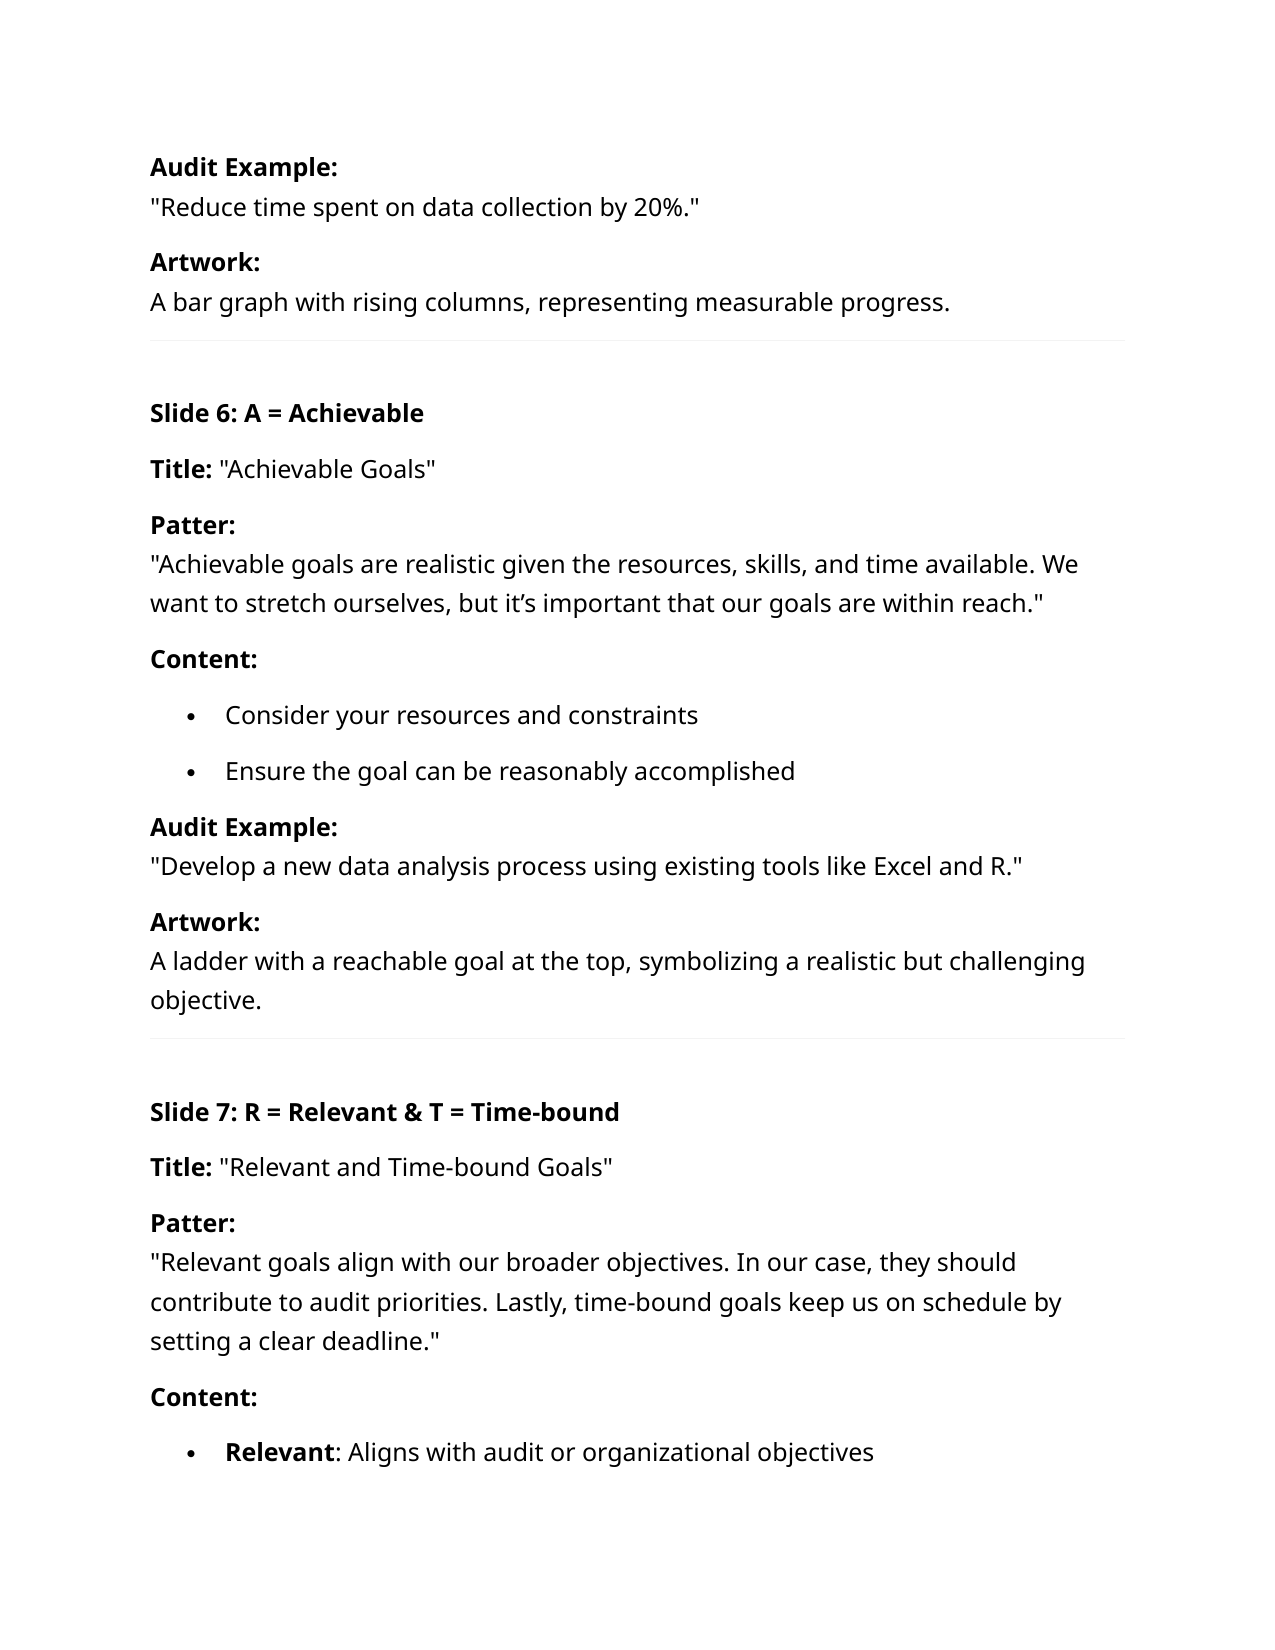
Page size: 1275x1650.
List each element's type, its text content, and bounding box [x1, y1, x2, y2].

text Slide 6: A = Achievable [150, 396, 1125, 430]
text Title: "Achievable Goals" [150, 452, 1125, 486]
list Ensure the goal can be reasonably accomplished [187, 753, 1125, 787]
text Slide 7: R = Relevant & T = Time-bound [150, 1094, 1125, 1128]
text Title: "Relevant and Time-bound Goals" [150, 1150, 1125, 1184]
list Relevant: Aligns with audit or organizational objectives [187, 1435, 1125, 1469]
text Patter: "Achievable goals are realistic given the resources, skills, and time available. We want to stretch ourselves, but it’s important that our goals are within reach." [150, 507, 1125, 620]
text Patter: "Relevant goals align with our broader objectives. In our case, they should contribute to audit priorities. Lastly, time-bound goals keep us on schedule by setting a clear deadline." [150, 1206, 1125, 1357]
text Audit Example: "Reduce time spent on data collection by 20%." [150, 150, 1125, 223]
text Content: [150, 1379, 1125, 1413]
text Content: [150, 642, 1125, 676]
text Artwork: A bar graph with rising columns, representing measurable progress. [150, 245, 1125, 318]
text Artwork: A ladder with a reachable goal at the top, symbolizing a realistic but challenging objective. [150, 904, 1125, 1017]
text Audit Example: "Develop a new data analysis process using existing tools like Excel and R." [150, 809, 1125, 882]
list Consider your resources and constraints [187, 697, 1125, 732]
